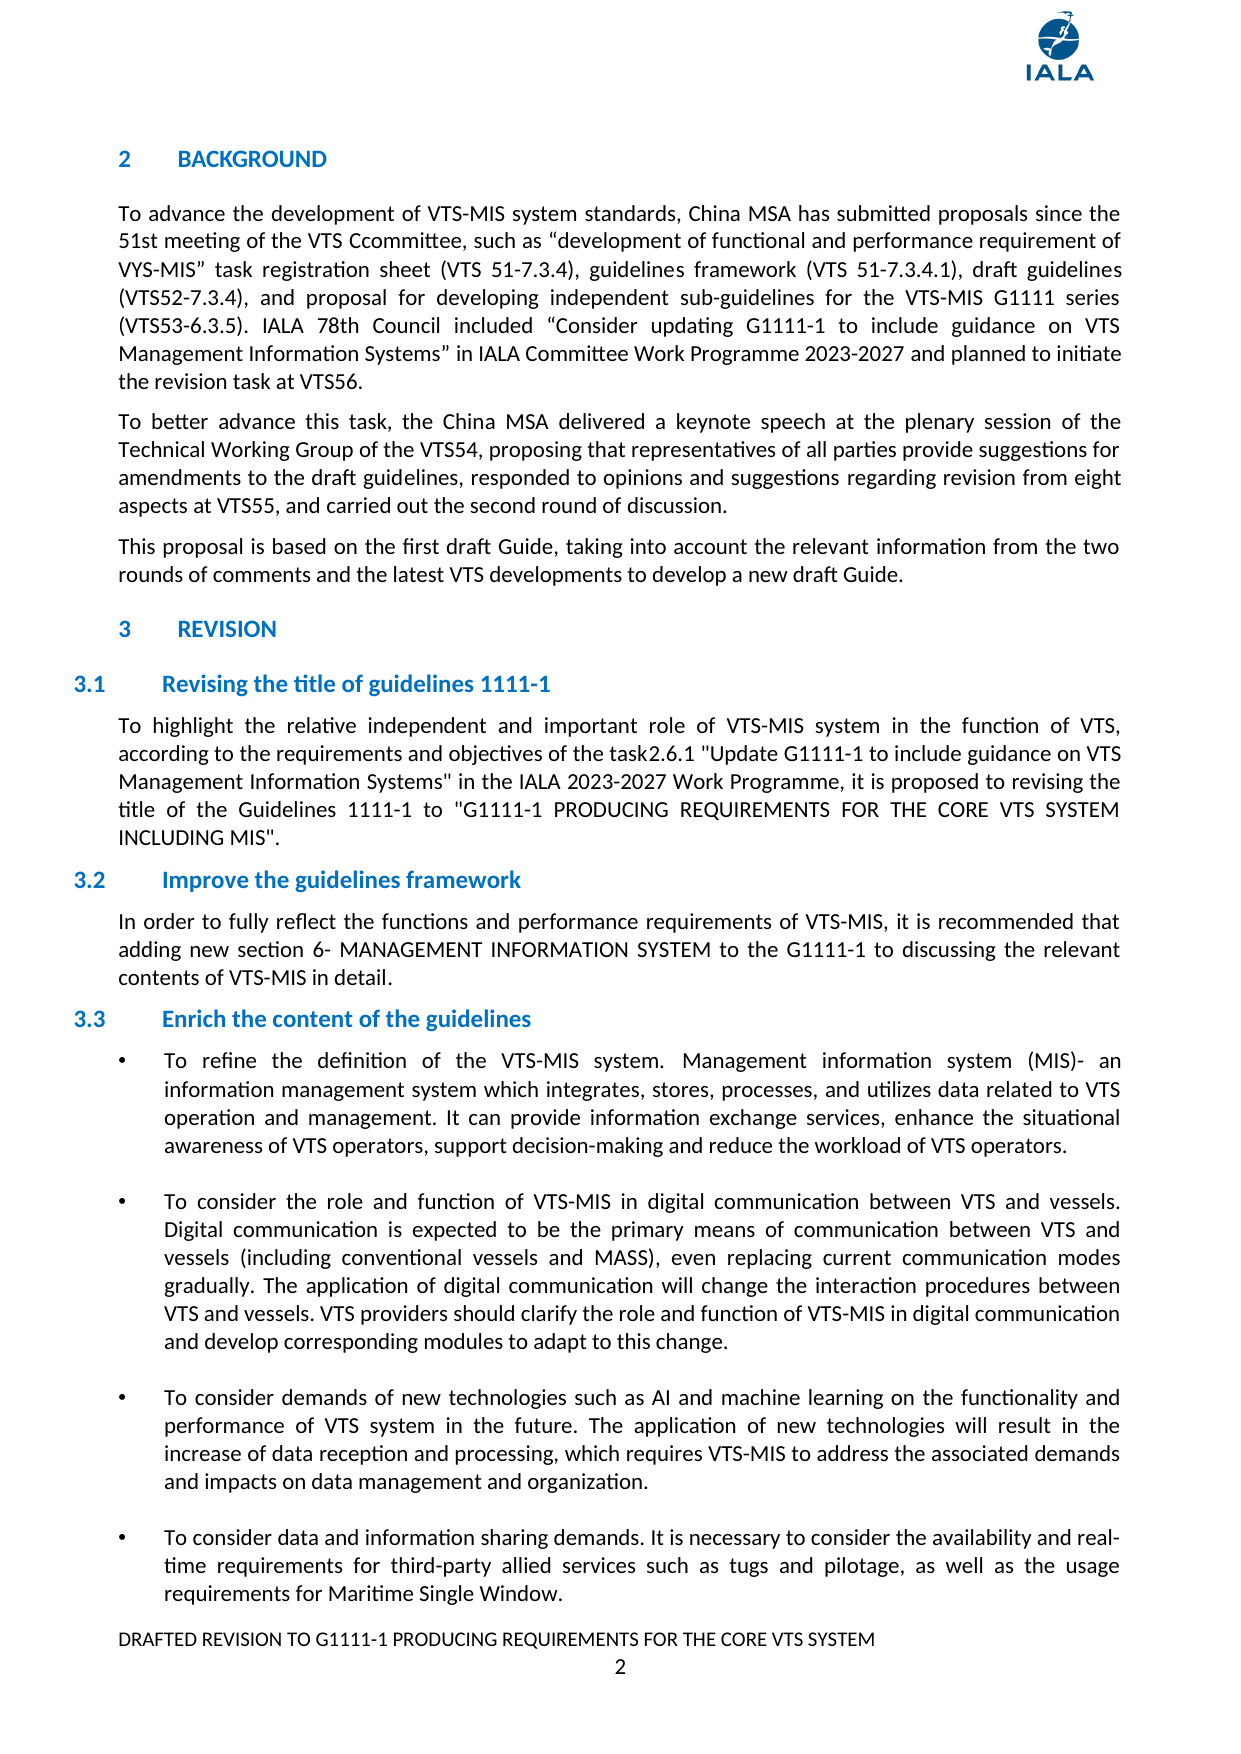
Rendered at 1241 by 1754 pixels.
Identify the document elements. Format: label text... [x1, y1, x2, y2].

text To better advance this task, the China MSA delivered a keynote speech at the plenary session of the Technical Working Group of the VTS54, proposing that representatives of all parties provide suggestions for amendments to the draft guidelines, responded to opinions and suggestions regarding revision from eight aspects at VTS55, and carried out the second round of discussion. [118, 407, 1122, 519]
text To advance the development of VTS-MIS system standards, China MSA has submitted proposals since the 51st meeting of the VTS Ccommittee, such as “development of functional and performance requirement of VYS-MIS” task registration sheet (VTS 51-7.3.4), guidelines framework (VTS 51-7.3.4.1), draft guidelines (VTS52-7.3.4), and proposal for developing independent sub-guidelines for the VTS-MIS G1111 series (VTS53-6.3.5). IALA 78th Council included “Consider updating G1111-1 to include guidance on VTS Management Information Systems” in IALA Committee Work Programme 2023-2027 and planned to initiate the revision task at VTS56. [118, 199, 1122, 395]
subtitle Revising the title of guidelines 1111-1 [73, 668, 1122, 699]
list To consider demands of new technologies such as AI and machine learning on the functionality and performance of VTS system in the future. The application of new technologies will result in the increase of data reception and processing, which requires VTS-MIS to address the associated demands and impacts on data management and organization. [118, 1383, 1122, 1495]
list To consider data and information sharing demands. It is necessary to consider the availability and real-time requirements for third-party allied services such as tugs and pilotage, as well as the usage requirements for Maritime Single Window. [118, 1523, 1122, 1607]
subtitle BACKGROUND [118, 143, 1122, 174]
picture [1011, 3, 1106, 96]
subtitle Enrich the content of the guidelines [73, 1004, 1122, 1034]
list To refine the definition of the VTS-MIS system. Management information system (MIS)- an information management system which integrates, stores, processes, and utilizes data related to VTS operation and management. It can provide information exchange services, enhance the situational awareness of VTS operators, support decision-making and reduce the workload of VTS operators. [118, 1047, 1122, 1159]
text This proposal is based on the first draft Guide, taking into account the relevant information from the two rounds of comments and the latest VTS developments to develop a new draft Guide. [118, 532, 1122, 588]
text In order to fully reflect the functions and performance requirements of VTS-MIS, it is recommended that adding new section 6- MANAGEMENT INFORMATION SYSTEM to the G1111-1 to discussing the relevant contents of VTS-MIS in detail. [118, 907, 1122, 991]
list To consider the role and function of VTS-MIS in digital communication between VTS and vessels. Digital communication is expected to be the primary means of communication between VTS and vessels (including conventional vessels and MASS), even replacing current communication modes gradually. The application of digital communication will change the interaction procedures between VTS and vessels. VTS providers should clarify the role and function of VTS-MIS in digital communication and develop corresponding modules to adapt to this change. [118, 1187, 1122, 1355]
subtitle RevisIon [118, 613, 1122, 643]
subtitle Improve the guidelines framework [73, 864, 1122, 894]
text To highlight the relative independent and important role of VTS-MIS system in the function of VTS, according to the requirements and objectives of the task2.6.1 "Update G1111-1 to include guidance on VTS Management Information Systems" in the IALA 2023-2027 Work Programme, it is proposed to revising the title of the Guidelines 1111-1 to "G1111-1 PRODUCING REQUIREMENTS FOR THE CORE VTS SYSTEM INCLUDING MIS". [118, 711, 1122, 852]
